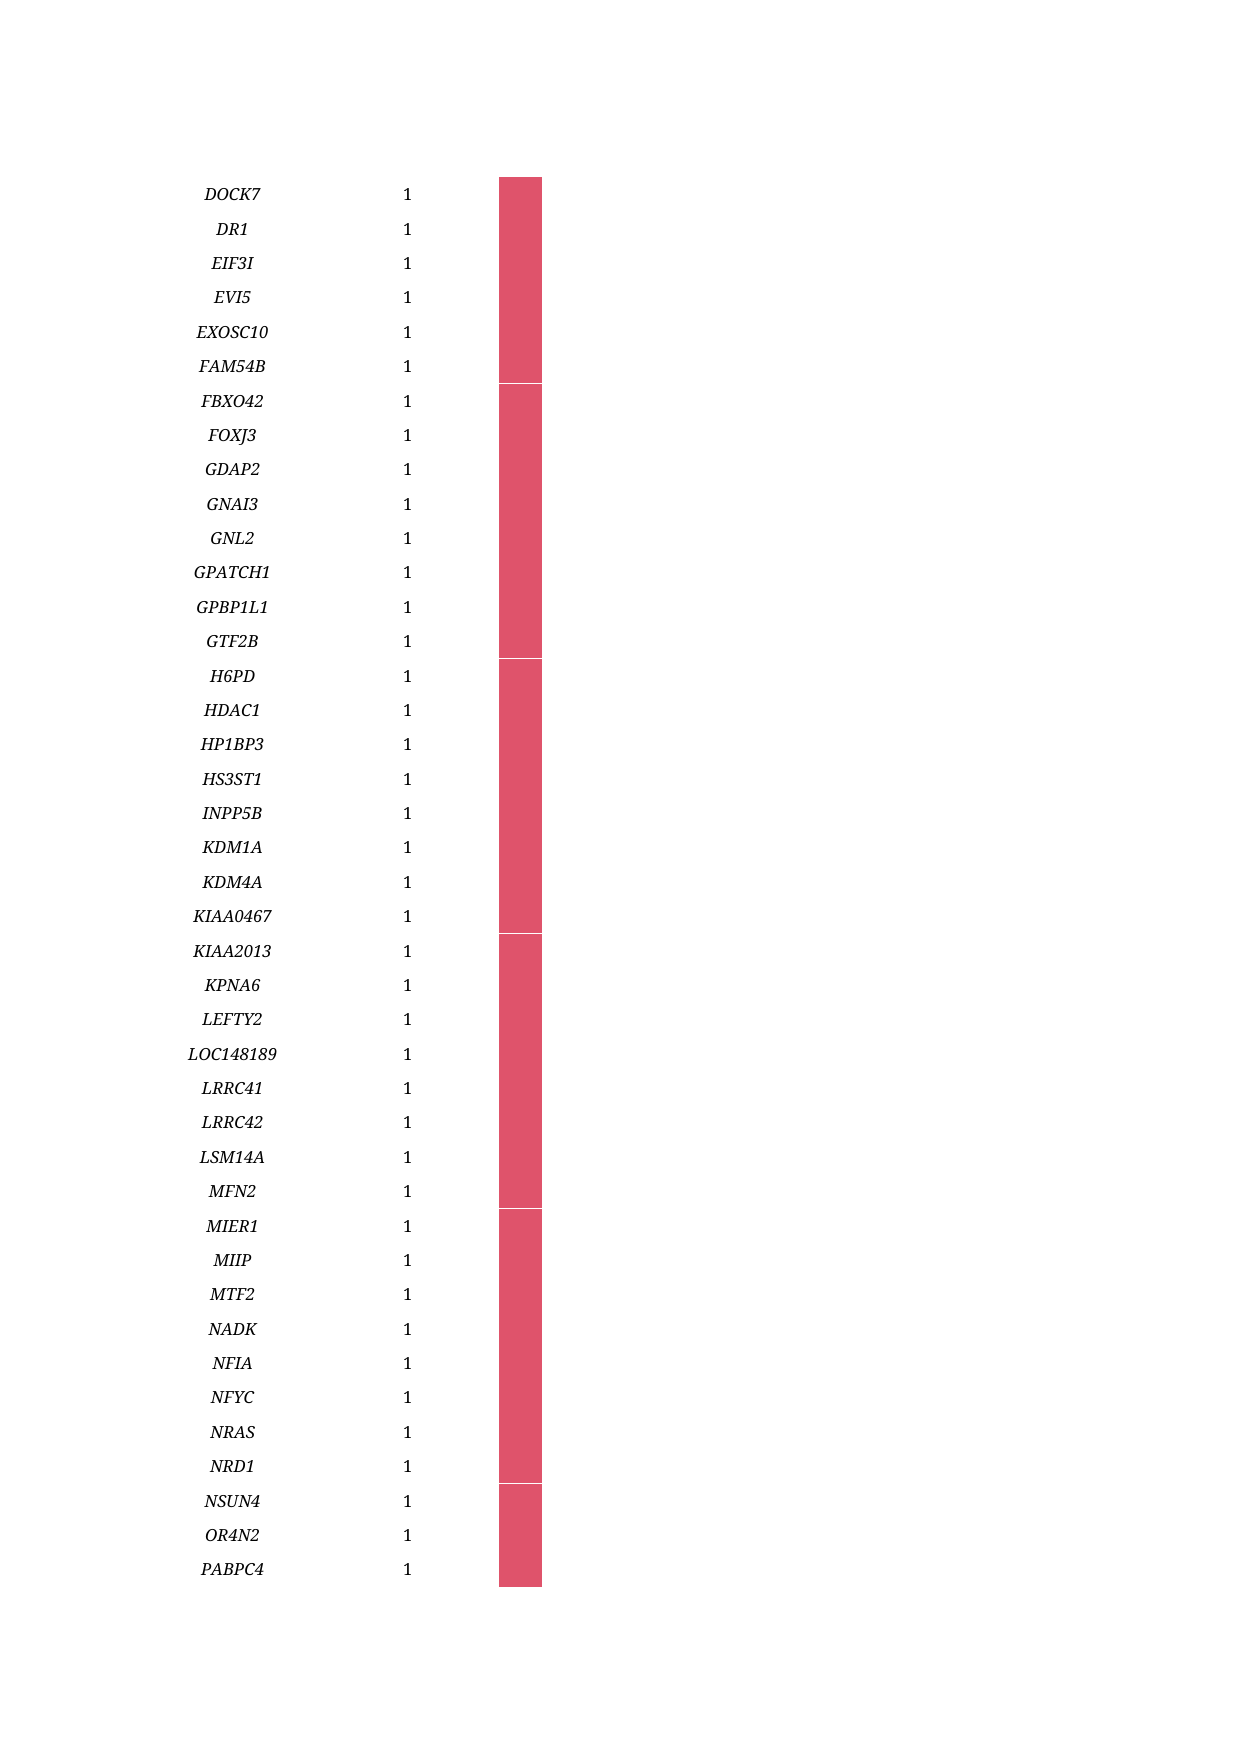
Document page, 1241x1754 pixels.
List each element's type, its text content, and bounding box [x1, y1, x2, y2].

table_cell 1 [317, 1140, 498, 1174]
table_cell 1 [317, 762, 498, 796]
table_cell [499, 1037, 542, 1071]
table_cell [499, 1105, 542, 1140]
table_cell NSUN4 [150, 1484, 317, 1518]
table_cell EXOSC10 [150, 315, 317, 349]
table_cell 1 [317, 418, 498, 452]
table_cell [499, 1002, 542, 1037]
table_cell [499, 1346, 542, 1380]
table_cell LRRC41 [150, 1071, 317, 1105]
table_cell [499, 212, 542, 246]
table_cell HP1BP3 [150, 727, 317, 762]
table_cell 1 [317, 1552, 498, 1587]
table_cell [499, 727, 542, 762]
table_cell [499, 934, 542, 968]
table_cell [499, 1209, 542, 1243]
table_cell NFIA [150, 1346, 317, 1380]
table_cell [499, 1140, 542, 1174]
table_cell [499, 1277, 542, 1312]
table_cell KDM1A [150, 830, 317, 865]
table_cell GNL2 [150, 521, 317, 555]
table_cell GPBP1L1 [150, 590, 317, 624]
table_cell 1 [317, 968, 498, 1002]
table_cell INPP5B [150, 796, 317, 830]
table_cell H6PD [150, 659, 317, 693]
table_cell EIF3I [150, 246, 317, 280]
table_cell 1 [317, 177, 498, 212]
table_cell 1 [317, 1277, 498, 1312]
table_cell 1 [317, 865, 498, 899]
table_cell 1 [317, 1174, 498, 1208]
table_cell FAM54B [150, 349, 317, 383]
table_cell 1 [317, 521, 498, 555]
table_cell [499, 1552, 542, 1587]
table_cell 1 [317, 934, 498, 968]
table_cell GDAP2 [150, 452, 317, 487]
table_cell GTF2B [150, 624, 317, 658]
table_cell OR4N2 [150, 1518, 317, 1552]
table_cell 1 [317, 1518, 498, 1552]
table_cell [499, 1312, 542, 1346]
table_cell [499, 1484, 542, 1518]
table_cell NFYC [150, 1380, 317, 1415]
table_cell [499, 521, 542, 555]
table_cell MTF2 [150, 1277, 317, 1312]
table_cell 1 [317, 1449, 498, 1483]
table_cell 1 [317, 1484, 498, 1518]
table_cell [499, 349, 542, 383]
table_cell 1 [317, 452, 498, 487]
table_cell 1 [317, 1071, 498, 1105]
table_cell KDM4A [150, 865, 317, 899]
table_cell 1 [317, 693, 498, 727]
table_cell 1 [317, 1002, 498, 1037]
table_cell FBXO42 [150, 384, 317, 418]
table_cell 1 [317, 796, 498, 830]
table_cell 1 [317, 1243, 498, 1277]
table_cell MFN2 [150, 1174, 317, 1208]
table_cell MIIP [150, 1243, 317, 1277]
table_cell FOXJ3 [150, 418, 317, 452]
table_cell [499, 315, 542, 349]
table_cell KIAA2013 [150, 934, 317, 968]
table_cell [499, 452, 542, 487]
table_cell [499, 968, 542, 1002]
table_cell [499, 1380, 542, 1415]
table_cell LRRC42 [150, 1105, 317, 1140]
table_cell 1 [317, 487, 498, 521]
table_cell GNAI3 [150, 487, 317, 521]
table_cell 1 [317, 212, 498, 246]
table_cell 1 [317, 1037, 498, 1071]
table_cell [499, 1415, 542, 1449]
table_cell LOC148189 [150, 1037, 317, 1071]
table_cell 1 [317, 384, 498, 418]
table_cell 1 [317, 1209, 498, 1243]
table_cell [499, 865, 542, 899]
table_cell DOCK7 [150, 177, 317, 212]
table_cell 1 [317, 280, 498, 315]
table_cell [499, 487, 542, 521]
table_cell 1 [317, 1312, 498, 1346]
table_cell [499, 693, 542, 727]
table_cell 1 [317, 555, 498, 590]
table_cell PABPC4 [150, 1552, 317, 1587]
table_cell 1 [317, 1105, 498, 1140]
table_cell [499, 659, 542, 693]
table_cell [499, 246, 542, 280]
table_cell 1 [317, 727, 498, 762]
table_cell 1 [317, 1415, 498, 1449]
table_cell [499, 624, 542, 658]
table_cell [499, 899, 542, 933]
table_cell 1 [317, 899, 498, 933]
table_cell 1 [317, 349, 498, 383]
table_cell [499, 590, 542, 624]
table_cell [499, 1518, 542, 1552]
table_cell DR1 [150, 212, 317, 246]
table_cell [499, 1243, 542, 1277]
table_cell 1 [317, 659, 498, 693]
table_cell [499, 796, 542, 830]
table_cell LEFTY2 [150, 1002, 317, 1037]
table_cell 1 [317, 1346, 498, 1380]
table_cell [499, 418, 542, 452]
table_cell NADK [150, 1312, 317, 1346]
table_cell [499, 555, 542, 590]
table_cell HS3ST1 [150, 762, 317, 796]
table_cell [499, 1071, 542, 1105]
table_cell [499, 830, 542, 865]
table_cell HDAC1 [150, 693, 317, 727]
table_cell 1 [317, 246, 498, 280]
table_cell 1 [317, 590, 498, 624]
table_cell 1 [317, 1380, 498, 1415]
table_cell KPNA6 [150, 968, 317, 1002]
table_cell [499, 1449, 542, 1483]
table_cell EVI5 [150, 280, 317, 315]
table_cell 1 [317, 624, 498, 658]
table_cell 1 [317, 830, 498, 865]
table_cell 1 [317, 315, 498, 349]
table_cell [499, 280, 542, 315]
table_cell [499, 177, 542, 212]
table_cell GPATCH1 [150, 555, 317, 590]
table_cell LSM14A [150, 1140, 317, 1174]
table_cell [499, 1174, 542, 1208]
table_cell [499, 384, 542, 418]
table_cell NRD1 [150, 1449, 317, 1483]
table_cell MIER1 [150, 1209, 317, 1243]
table_cell NRAS [150, 1415, 317, 1449]
table_cell KIAA0467 [150, 899, 317, 933]
table_cell [499, 762, 542, 796]
